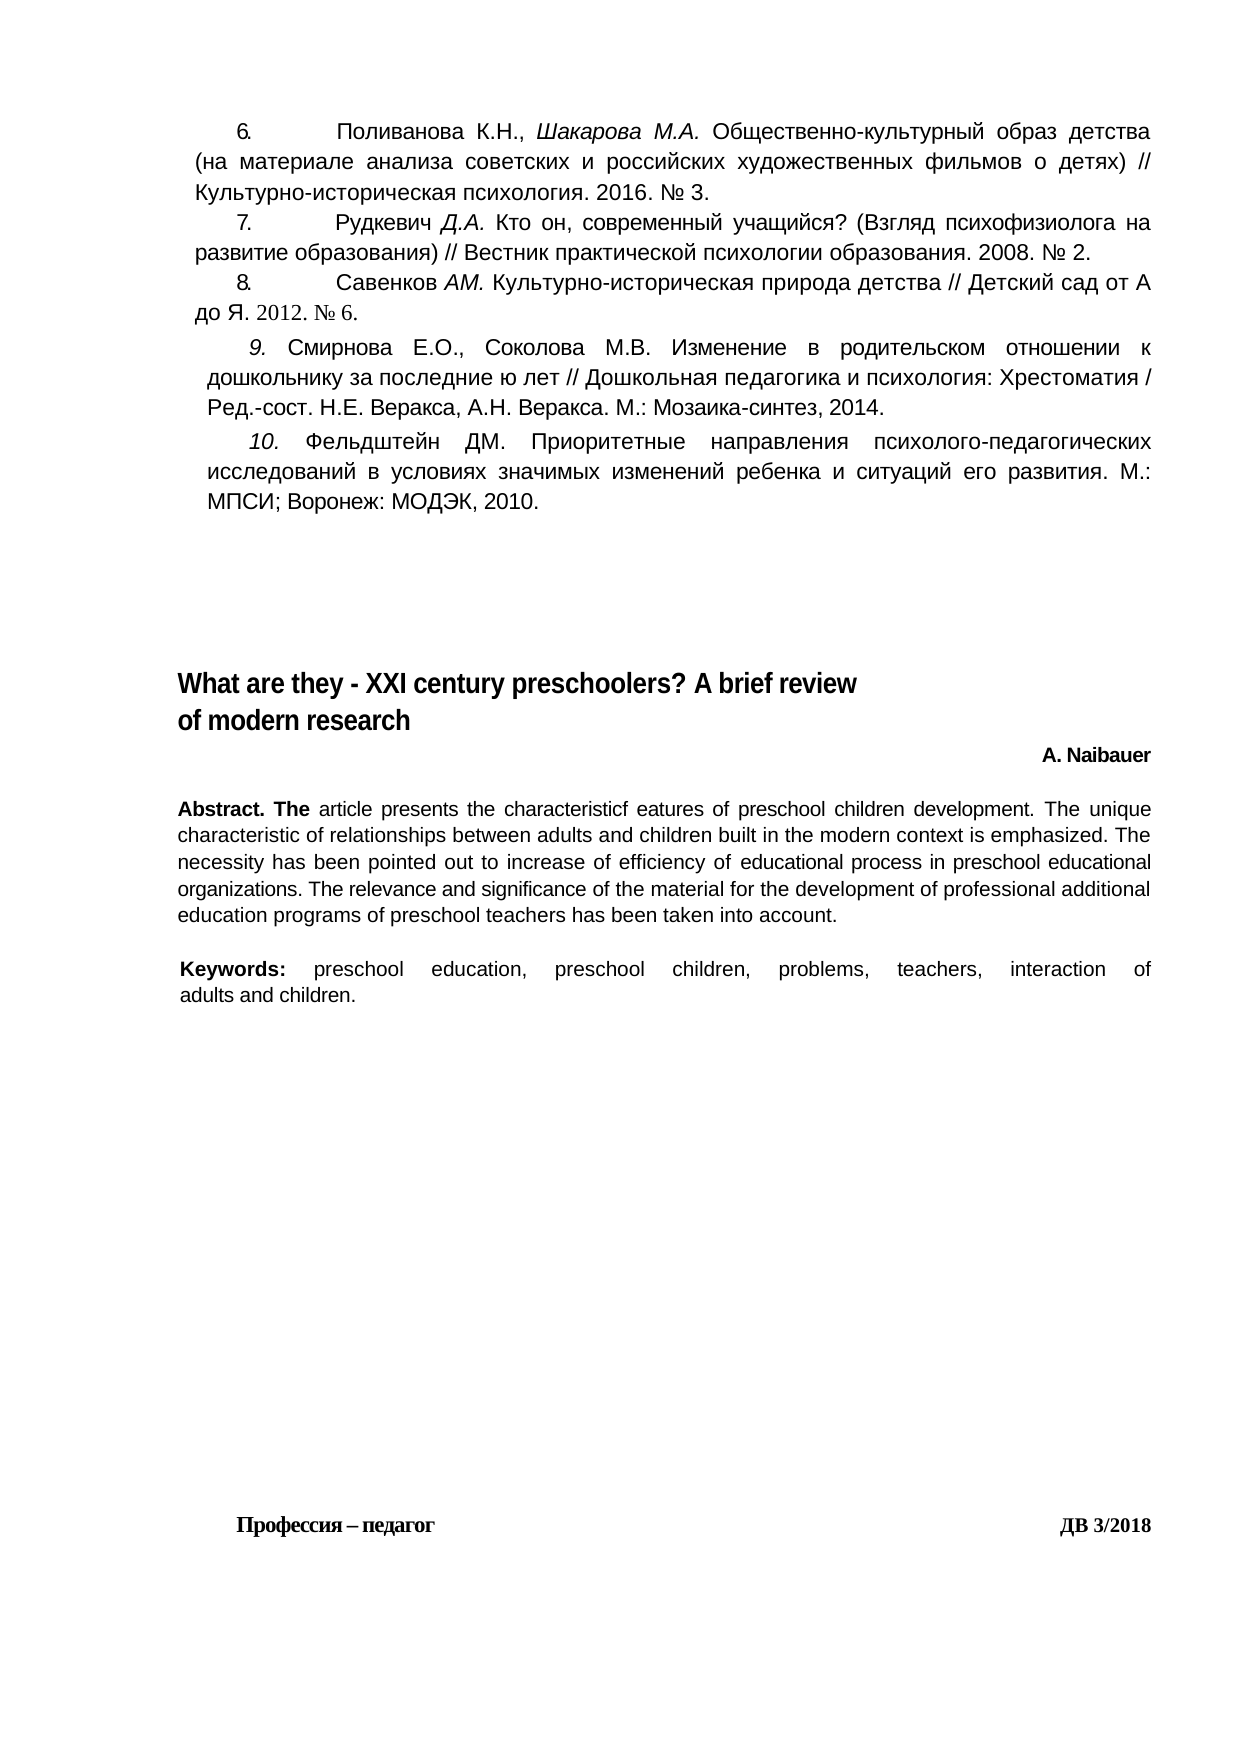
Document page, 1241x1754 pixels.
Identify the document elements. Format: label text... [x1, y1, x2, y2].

text What are they - XXI century preschoolers? A brief review of modern research [177, 663, 870, 738]
text Keywords: preschool education, preschool children, problems, teachers, interaction of adults and children. [179, 955, 1152, 1008]
text A. Naibauer [177, 743, 1152, 767]
text 9. Смирнова Е.О., Соколова М.В. Изменение в родительском отношении к дошкольнику за последние ю лет // Дошкольная педагогика и психология: Хрестоматия / Ред.-сост. Н.Е. Веракса, А.Н. Веракса. М.: Мозаика-синтез, 2014. [207, 333, 1152, 420]
text 10. Фельдштейн ДМ. Приоритетные направления психолого-педагогических исследований в условиях значимых изменений ребенка и ситуаций его развития. М.: МПСИ; Воронеж: МОДЭК, 2010. [207, 428, 1152, 515]
list Савенков AM. Культурно-историческая природа детства // Детский сад от А до Я. 2012. № 6. [194, 269, 1151, 326]
text Abstract. The article presents the characteristicf eatures of preschool children development. The unique characteristic of relationships between adults and children built in the modern context is emphasized. The necessity has been pointed out to increase of efficiency of educational process in preschool educational organizations. The relevance and significance of the material for the development of professional additional education programs of preschool teachers has been taken into account. [177, 795, 1152, 928]
list Рудкевич Д.А. Кто он, современный учащийся? (Взгляд психофизиолога на развитие образования) // Вестник практической психологии образования. 2008. № 2. [194, 209, 1151, 265]
list Поливанова К.Н., Шакарова М.А. Общественно-культурный образ детства (на материале анализа советских и российских художественных фильмов о детях) // Культурно-историческая психология. 2016. № 3. [194, 118, 1151, 205]
text Профессия – педагог ДВ 3/2018 [177, 1511, 1152, 1537]
